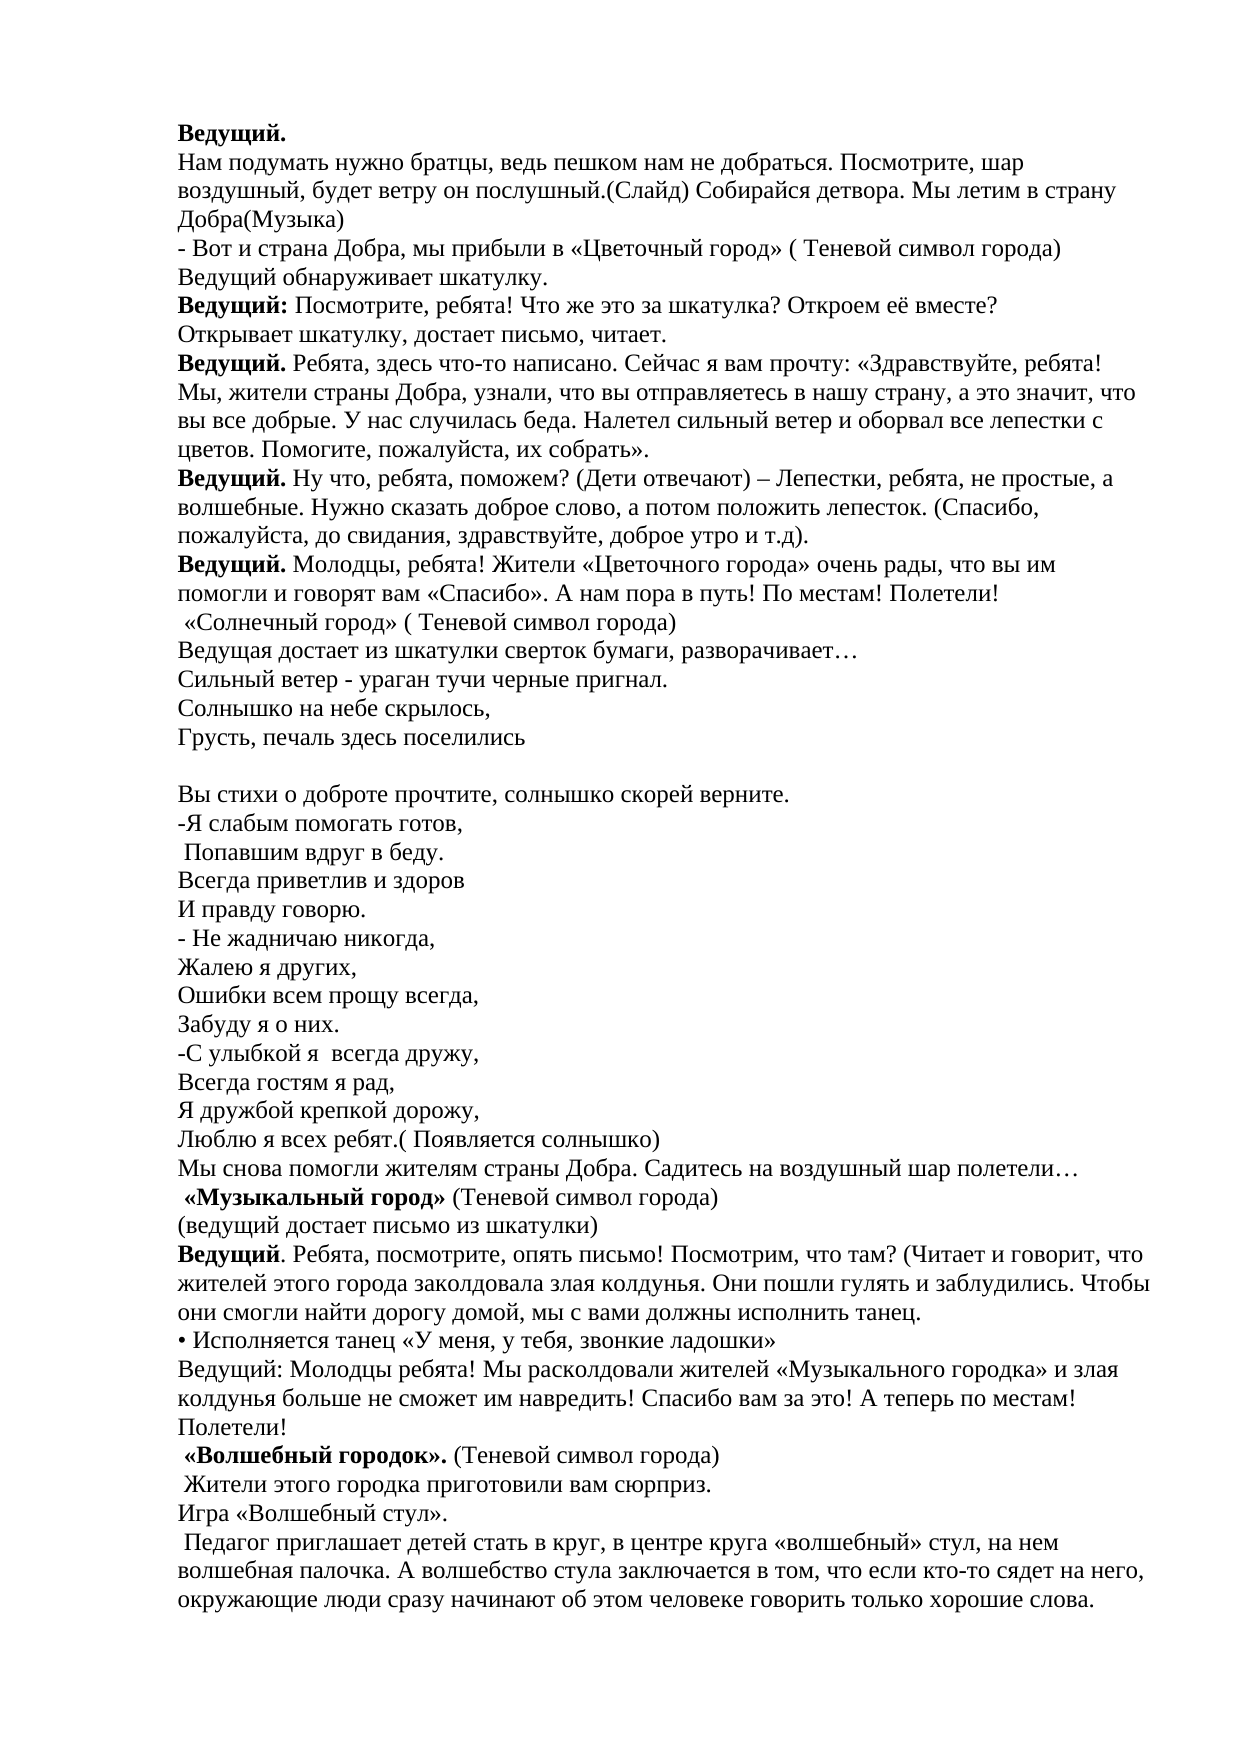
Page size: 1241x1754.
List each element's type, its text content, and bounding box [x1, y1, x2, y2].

text Вы стихи о доброте прочтите, солнышко скорей верните. [177, 779, 1152, 808]
text Грусть, печаль здесь поселились [177, 722, 1152, 751]
text Ведущий. Ребята, здесь что-то написано. Сейчас я вам прочту: «Здравствуйте, ребята! Мы, жители страны Добра, узнали, что вы отправляетесь в нашу страну, а это значит, что вы все добрые. У нас случилась беда. Налетел сильный ветер и оборвал все лепестки с цветов. Помогите, пожалуйста, их собрать». [177, 348, 1152, 463]
text Жители этого городка приготовили вам сюрприз. [177, 1469, 1152, 1498]
text Солнышко на небе скрылось, [177, 693, 1152, 722]
text - Вот и страна Добра, мы прибыли в «Цветочный город» ( Теневой символ города) [177, 233, 1152, 262]
text Ведущий. Ну что, ребята, поможем? (Дети отвечают) – Лепестки, ребята, не простые, а волшебные. Нужно сказать доброе слово, а потом положить лепесток. (Спасибо, пожалуйста, до свидания, здравствуйте, доброе утро и т.д). [177, 463, 1152, 549]
text Люблю я всех ребят.( Появляется солнышко) [177, 1124, 1152, 1153]
text Мы снова помогли жителям страны Добра. Садитесь на воздушный шар полетели… [177, 1153, 1152, 1182]
text Попавшим вдруг в беду. [177, 837, 1152, 866]
text Всегда гостям я рад, [177, 1067, 1152, 1096]
text И правду говорю. [177, 894, 1152, 923]
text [177, 1527, 1152, 1613]
text Я дружбой крепкой дорожу, [177, 1096, 1152, 1124]
text «Волшебный городок». (Теневой символ города) [177, 1441, 1152, 1469]
text Забуду я о них. [177, 1009, 1152, 1038]
text Жалею я других, [177, 952, 1152, 981]
text Открывает шкатулку, достает письмо, читает. [177, 319, 1152, 348]
text -С улыбкой я всегда дружу, [177, 1038, 1152, 1067]
text (ведущий достает письмо из шкатулки) [177, 1211, 1152, 1239]
text «Музыкальный город» (Теневой символ города) [177, 1182, 1152, 1211]
text Ведущий. [177, 118, 1152, 147]
text Всегда приветлив и здоров [177, 866, 1152, 894]
text Нам подумать нужно братцы, ведь пешком нам не добраться. Посмотрите, шар воздушный, будет ветру он послушный.(Слайд) Собирайся детвора. Мы летим в страну Добра(Музыка) [177, 147, 1152, 233]
text Сильный ветер - ураган тучи черные пригнал. [177, 664, 1152, 693]
text Игра «Волшебный стул». [177, 1498, 1152, 1527]
text -Я слабым помогать готов, [177, 808, 1152, 837]
text «Солнечный город» ( Теневой символ города) [177, 607, 1152, 636]
text • Исполняется танец «У меня, у тебя, звонкие ладошки» [177, 1326, 1152, 1354]
text Ведущий. Молодцы, ребята! Жители «Цветочного города» очень рады, что вы им помогли и говорят вам «Спасибо». А нам пора в путь! По местам! Полетели! [177, 549, 1152, 607]
text Ведущий: Молодцы ребята! Мы расколдовали жителей «Музыкального городка» и злая колдунья больше не сможет им навредить! Спасибо вам за это! А теперь по местам! Полетели! [177, 1354, 1152, 1441]
text Ведущий. Ребята, посмотрите, опять письмо! Посмотрим, что там? (Читает и говорит, что жителей этого города заколдовала злая колдунья. Они пошли гулять и заблудились. Чтобы они смогли найти дорогу домой, мы с вами должны исполнить танец. [177, 1239, 1152, 1326]
text Ошибки всем прощу всегда, [177, 981, 1152, 1009]
text Ведущая достает из шкатулки сверток бумаги, разворачивает… [177, 636, 1152, 664]
text - Не жадничаю никогда, [177, 923, 1152, 952]
text Ведущий: Посмотрите, ребята! Что же это за шкатулка? Откроем её вместе? [177, 291, 1152, 319]
text Ведущий обнаруживает шкатулку. [177, 262, 1152, 291]
